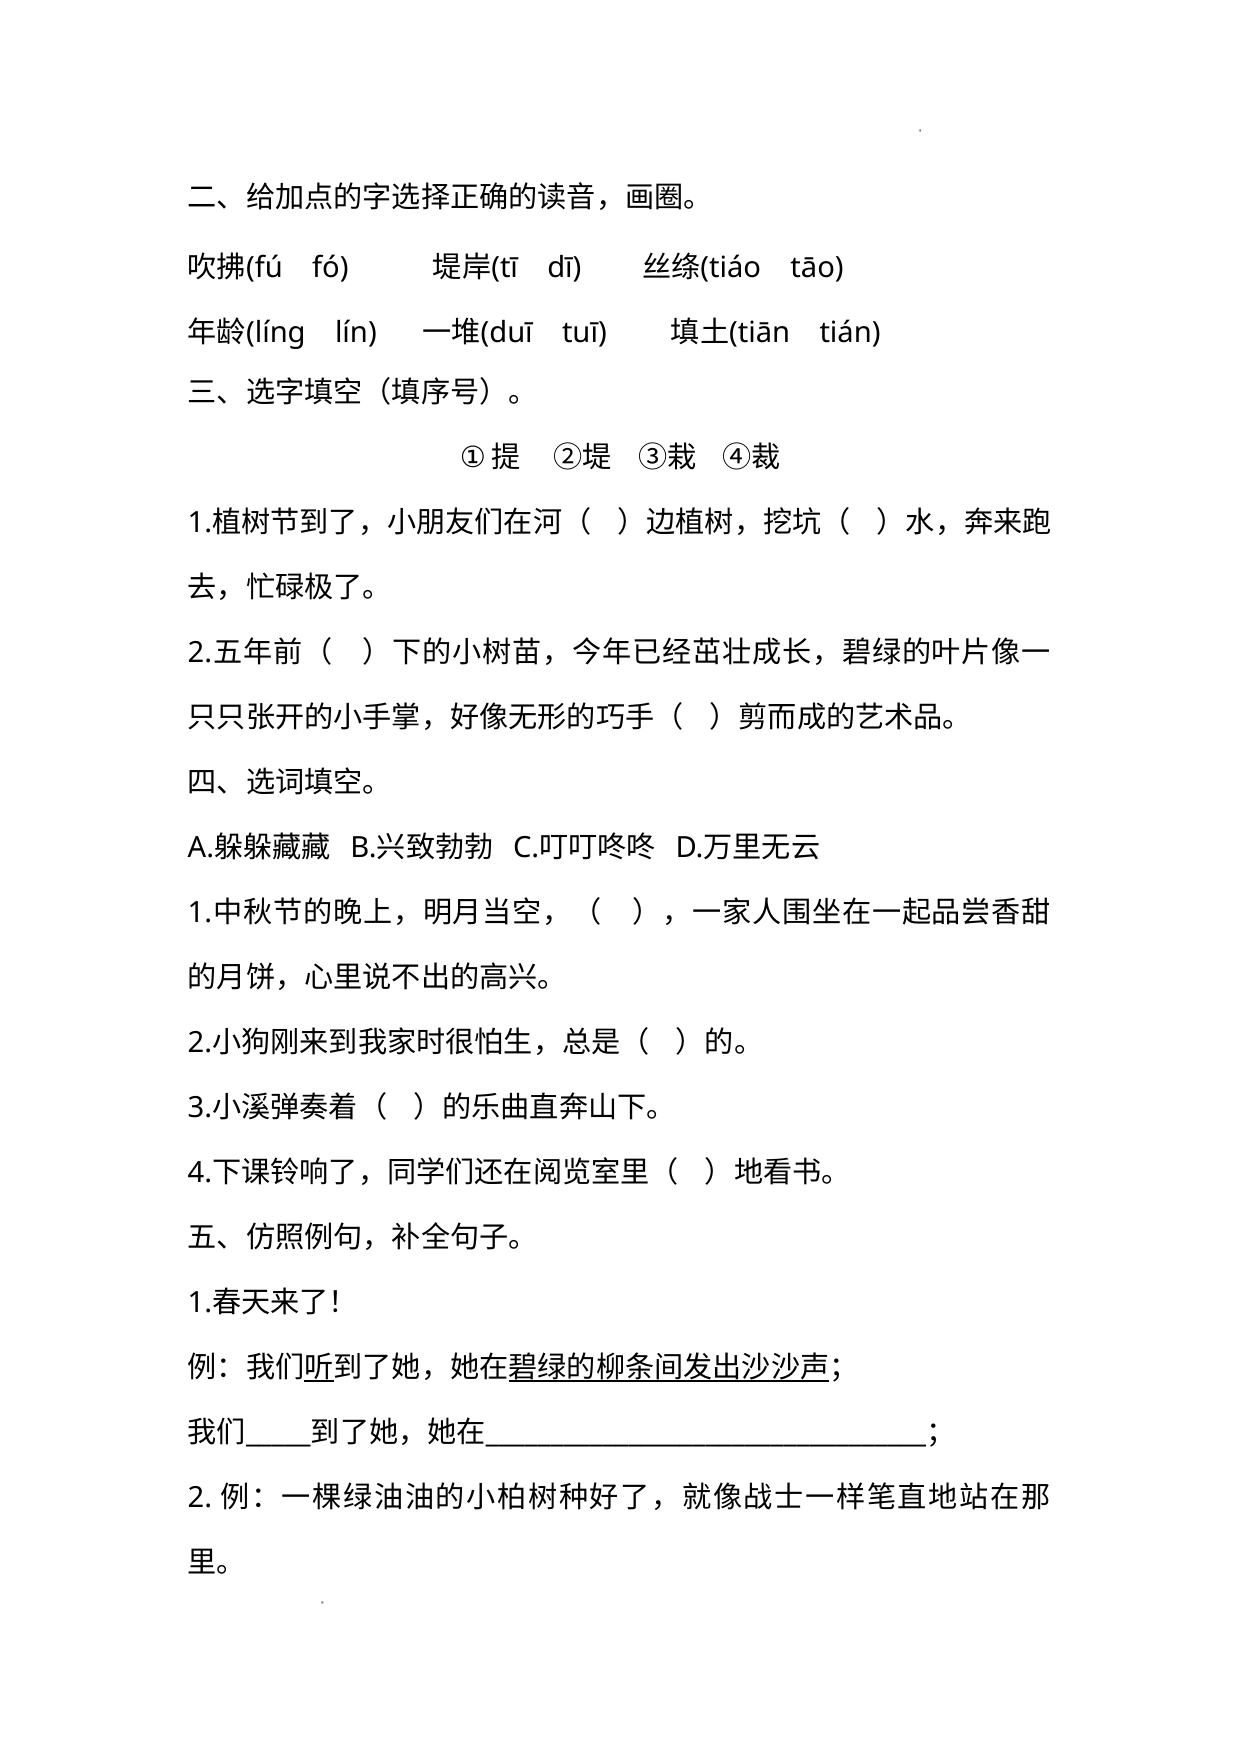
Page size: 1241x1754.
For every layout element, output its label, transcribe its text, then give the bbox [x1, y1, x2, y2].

list 五、仿照例句，补全句子。 [187, 1202, 1053, 1267]
list 1.春天来了！ [187, 1267, 1053, 1332]
list 例：一棵绿油油的小柏树种好了，就像战士一样笔直地站在那里。 [187, 1462, 1053, 1592]
list 2.五年前（ ）下的小树苗，今年已经茁壮成长，碧绿的叶片像一只只张开的小手掌，好像无形的巧手（ ）剪而成的艺术品。 [187, 617, 1053, 747]
list 1.植树节到了，小朋友们在河（ ）边植树，挖坑（ ）水，奔来跑去，忙碌极了。 [187, 487, 1053, 617]
list 2.小狗刚来到我家时很怕生，总是（ ）的。 [187, 1007, 1053, 1072]
list 年龄(líng lín) 一堆(duī tuī) 填土(tiān tián) [187, 292, 1053, 357]
list 四、选词填空。 [187, 747, 1053, 812]
list 3.小溪弹奏着（ ）的乐曲直奔山下。 [187, 1072, 1053, 1137]
list 1.中秋节的晚上，明月当空，（ ），一家人围坐在一起品尝香甜的月饼，心里说不出的高兴。 [187, 877, 1053, 1007]
list 吹拂(fú fó) 堤岸(tī dī) 丝绦(tiáo tāo) [187, 227, 1053, 292]
list A.躲躲藏藏 B.兴致勃勃 C.叮叮咚咚 D.万里无云 [187, 812, 1053, 877]
list ①提 ②堤 ③栽 ④裁 [187, 422, 1053, 487]
list 二、给加点的字选择正确的读音，画圈。 [187, 162, 1053, 227]
list 三、选字填空（填序号）。 [187, 357, 1053, 422]
list 4.下课铃响了，同学们还在阅览室里（ ）地看书。 [187, 1137, 1053, 1202]
list 例：我们听到了她，她在碧绿的柳条间发出沙沙声； [187, 1332, 1053, 1397]
list 我们_____到了她，她在__________________________________； [187, 1397, 1053, 1462]
